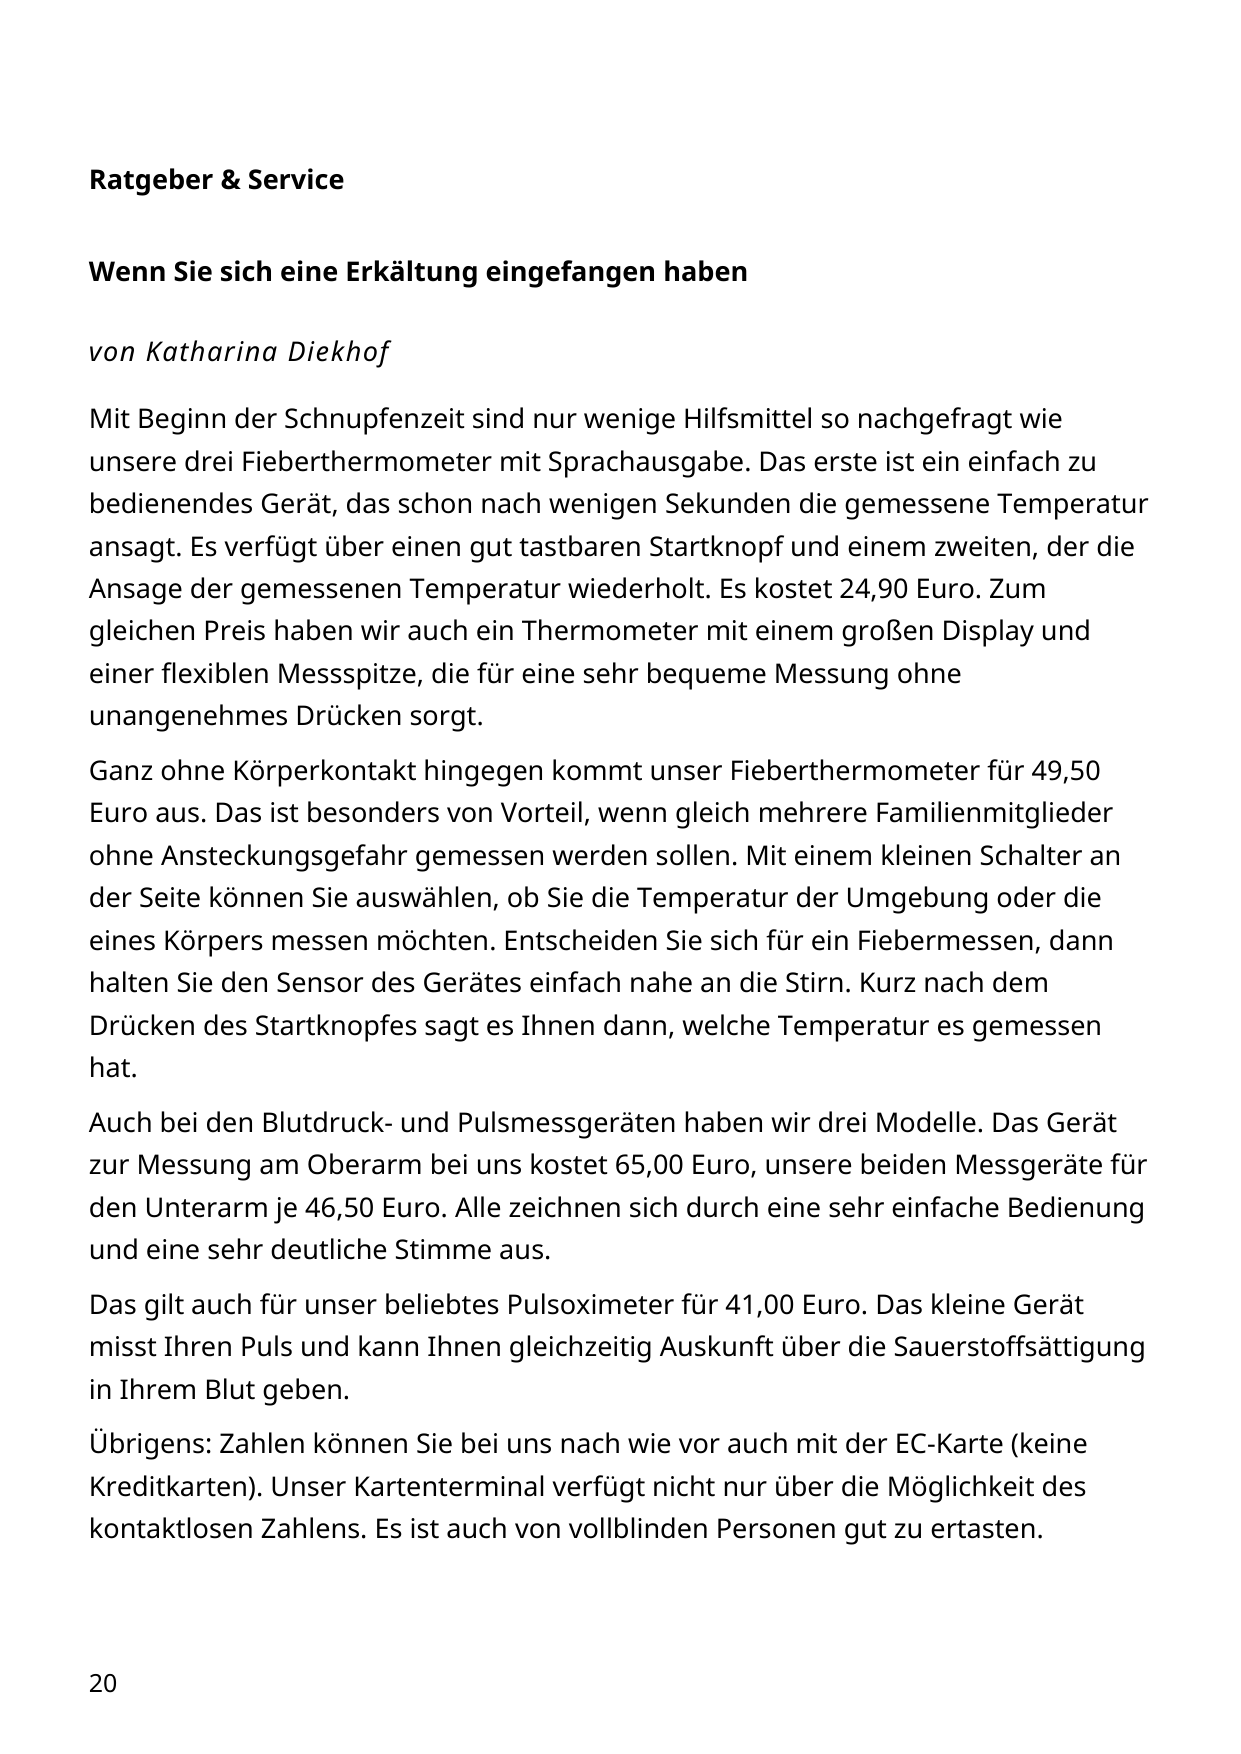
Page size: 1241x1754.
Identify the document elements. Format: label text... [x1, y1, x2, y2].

text Das gilt auch für unser beliebtes Pulsoximeter für 41,00 Euro. Das kleine Gerät misst Ihren Puls und kann Ihnen gleichzeitig Auskunft über die Sauerstoffsättigung in Ihrem Blut geben. [89, 1285, 1152, 1407]
subtitle von Katharina Diekhof [89, 332, 1152, 369]
text Ganz ohne Körperkontakt hingegen kommt unser Fieberthermometer für 49,50 Euro aus. Das ist besonders von Vorteil, wenn gleich mehrere Familienmitglieder ohne Ansteckungsgefahr gemessen werden sollen. Mit einem kleinen Schalter an der Seite können Sie auswählen, ob Sie die Temperatur der Umgebung oder die eines Körpers messen möchten. Entscheiden Sie sich für ein Fiebermessen, dann halten Sie den Sensor des Gerätes einfach nahe an die Stirn. Kurz nach dem Drücken des Startknopfes sagt es Ihnen dann, welche Temperatur es gemessen hat. [89, 752, 1152, 1085]
text Auch bei den Blutdruck- und Pulsmessgeräten haben wir drei Modelle. Das Gerät zur Messung am Oberarm bei uns kostet 65,00 Euro, unsere beiden Messgeräte für den Unterarm je 46,50 Euro. Alle zeichnen sich durch eine sehr einfache Bedienung und eine sehr deutliche Stimme aus. [89, 1103, 1152, 1267]
subtitle Ratgeber & Service [89, 160, 1152, 197]
text Übrigens: Zahlen können Sie bei uns nach wie vor auch mit der EC-Karte (keine Kreditkarten). Unser Kartenterminal verfügt nicht nur über die Möglichkeit des kontaktlosen Zahlens. Es ist auch von vollblinden Personen gut zu ertasten. [89, 1425, 1152, 1547]
subtitle Wenn Sie sich eine Erkältung eingefangen haben [89, 253, 1152, 289]
text Mit Beginn der Schnupfenzeit sind nur wenige Hilfsmittel so nachgefragt wie unsere drei Fieberthermometer mit Sprachausgabe. Das erste ist ein einfach zu bedienendes Gerät, das schon nach wenigen Sekunden die gemessene Temperatur ansagt. Es verfügt über einen gut tastbaren Startknopf und einem zweiten, der die Ansage der gemessenen Temperatur wiederholt. Es kostet 24,90 Euro. Zum gleichen Preis haben wir auch ein Thermometer mit einem großen Display und einer flexiblen Messspitze, die für eine sehr bequeme Messung ohne unangenehmes Drücken sorgt. [89, 400, 1152, 733]
